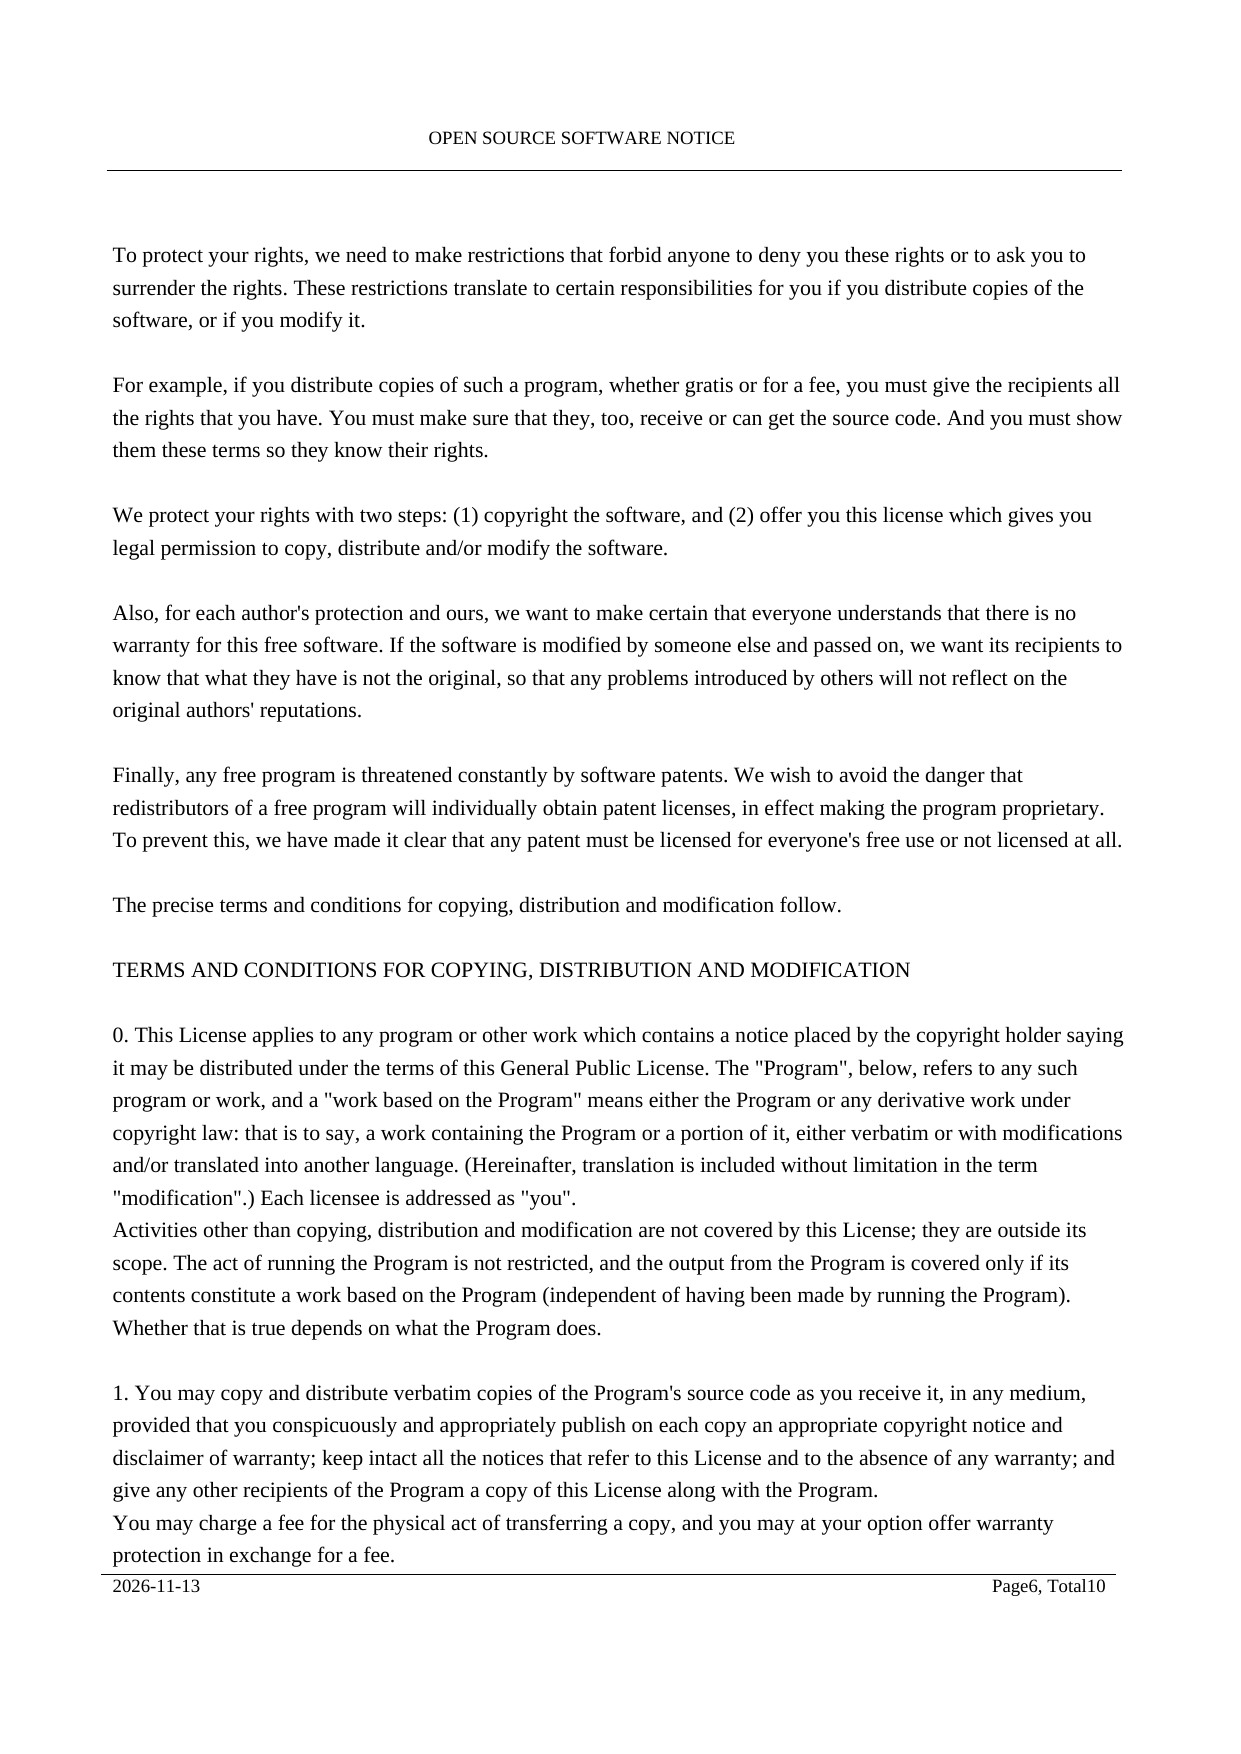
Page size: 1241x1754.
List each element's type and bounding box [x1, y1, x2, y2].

text [112, 206, 1128, 1571]
